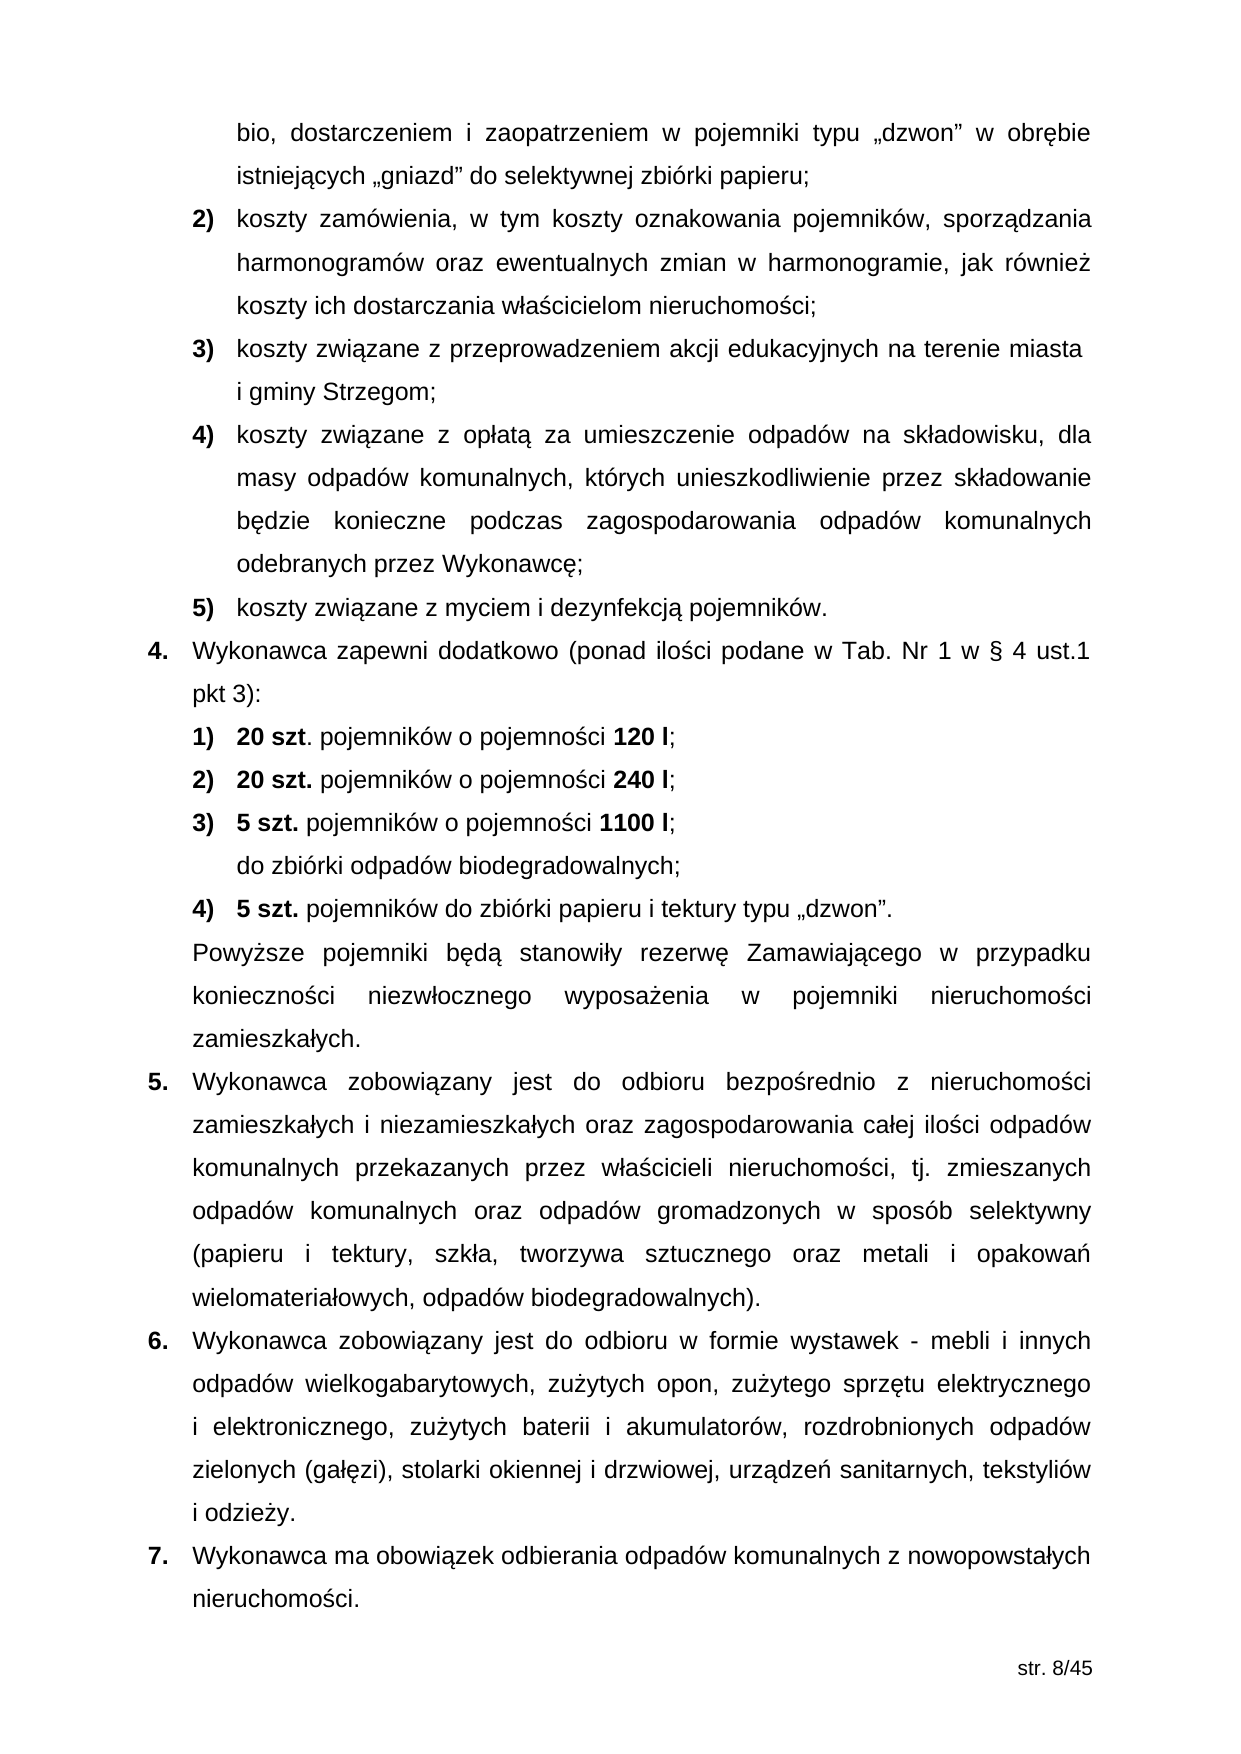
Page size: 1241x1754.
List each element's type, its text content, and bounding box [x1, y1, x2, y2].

list Wykonawca zobowiązany jest do odbioru w formie wystawek - mebli i innych odpadów wielkogabarytowych, zużytych opon, zużytego sprzętu elektrycznego i elektronicznego, zużytych baterii i akumulatorów, rozdrobnionych odpadów zielonych (gałęzi), stolarki okiennej i drzwiowej, urządzeń sanitarnych, tekstyliów i odzieży. [148, 1326, 1092, 1527]
list 20 szt. pojemników o pojemności 240 l; [192, 765, 1092, 794]
list koszty zamówienia, w tym koszty oznakowania pojemników, sporządzania harmonogramów oraz ewentualnych zmian w harmonogramie, jak również koszty ich dostarczania właścicielom nieruchomości; [192, 204, 1092, 319]
list Wykonawca ma obowiązek odbierania odpadów komunalnych z nowopowstałych nieruchomości. [148, 1541, 1092, 1613]
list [192, 118, 1092, 190]
list 5 szt. pojemników do zbiórki papieru i tektury typu „dzwon”. [192, 894, 1092, 923]
list Powyższe pojemniki będą stanowiły rezerwę Zamawiającego w przypadku konieczności niezwłocznego wyposażenia w pojemniki nieruchomości zamieszkałych. [192, 937, 1092, 1052]
list 20 szt. pojemników o pojemności 120 l; [192, 722, 1092, 751]
list koszty związane z opłatą za umieszczenie odpadów na składowisku, dla masy odpadów komunalnych, których unieszkodliwienie przez składowanie będzie konieczne podczas zagospodarowania odpadów komunalnych odebranych przez Wykonawcę; [192, 420, 1092, 578]
list koszty związane z przeprowadzeniem akcji edukacyjnych na terenie miasta i gminy Strzegom; [192, 334, 1092, 406]
list 5 szt. pojemników o pojemności 1100 l; [192, 808, 1092, 837]
list koszty związane z myciem i dezynfekcją pojemników. [192, 592, 1092, 621]
list Wykonawca zapewni dodatkowo (ponad ilości podane w Tab. Nr 1 w § 4 ust.1 pkt 3): [148, 636, 1092, 707]
list Wykonawca zobowiązany jest do odbioru bezpośrednio z nieruchomości zamieszkałych i niezamieszkałych oraz zagospodarowania całej ilości odpadów komunalnych przekazanych przez właścicieli nieruchomości, tj. zmieszanych odpadów komunalnych oraz odpadów gromadzonych w sposób selektywny (papieru i tektury, szkła, tworzywa sztucznego oraz metali i opakowań wielomateriałowych, odpadów biodegradowalnych). [148, 1067, 1092, 1311]
text do zbiórki odpadów biodegradowalnych; [162, 851, 1092, 880]
